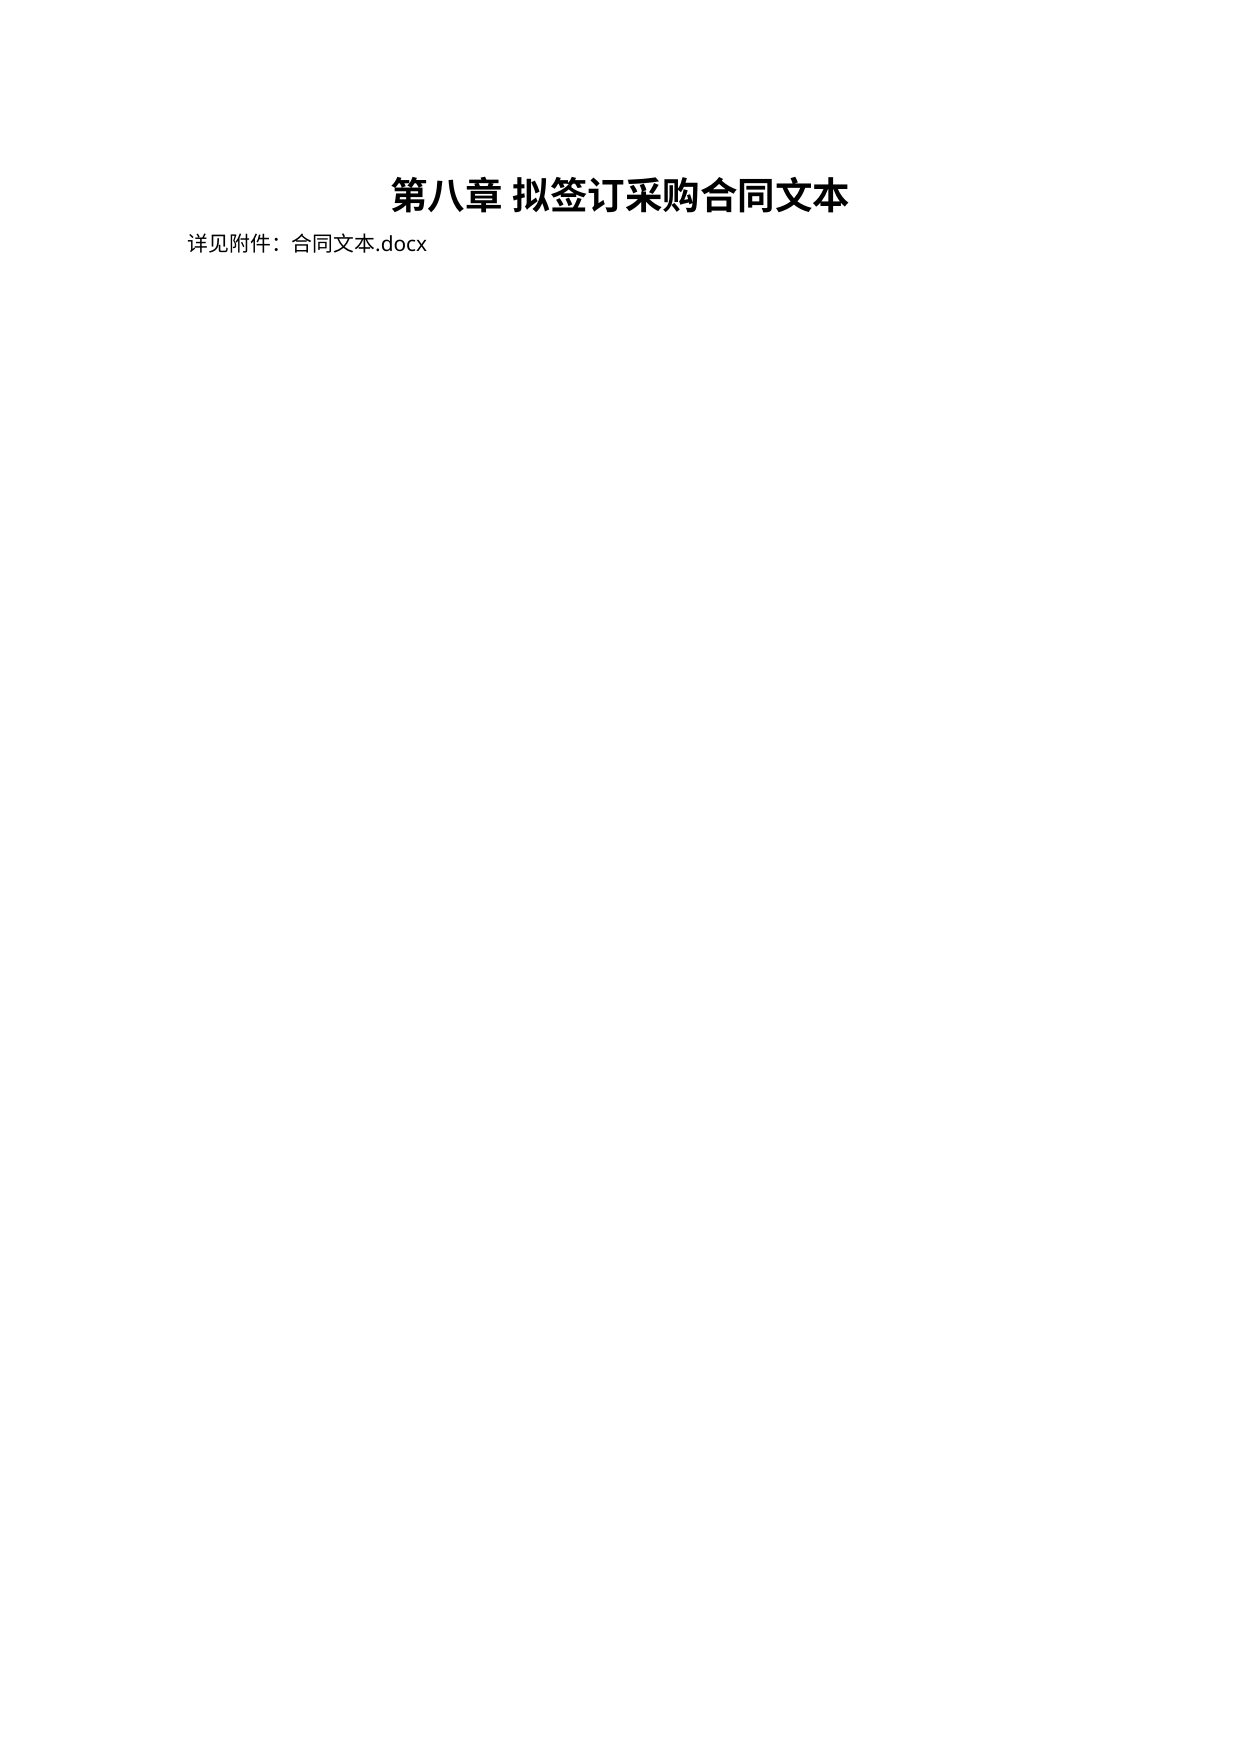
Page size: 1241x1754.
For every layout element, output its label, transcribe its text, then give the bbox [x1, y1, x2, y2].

text 第八章 拟签订采购合同文本 [187, 162, 1053, 227]
text 详见附件：合同文本.docx [187, 227, 1053, 259]
